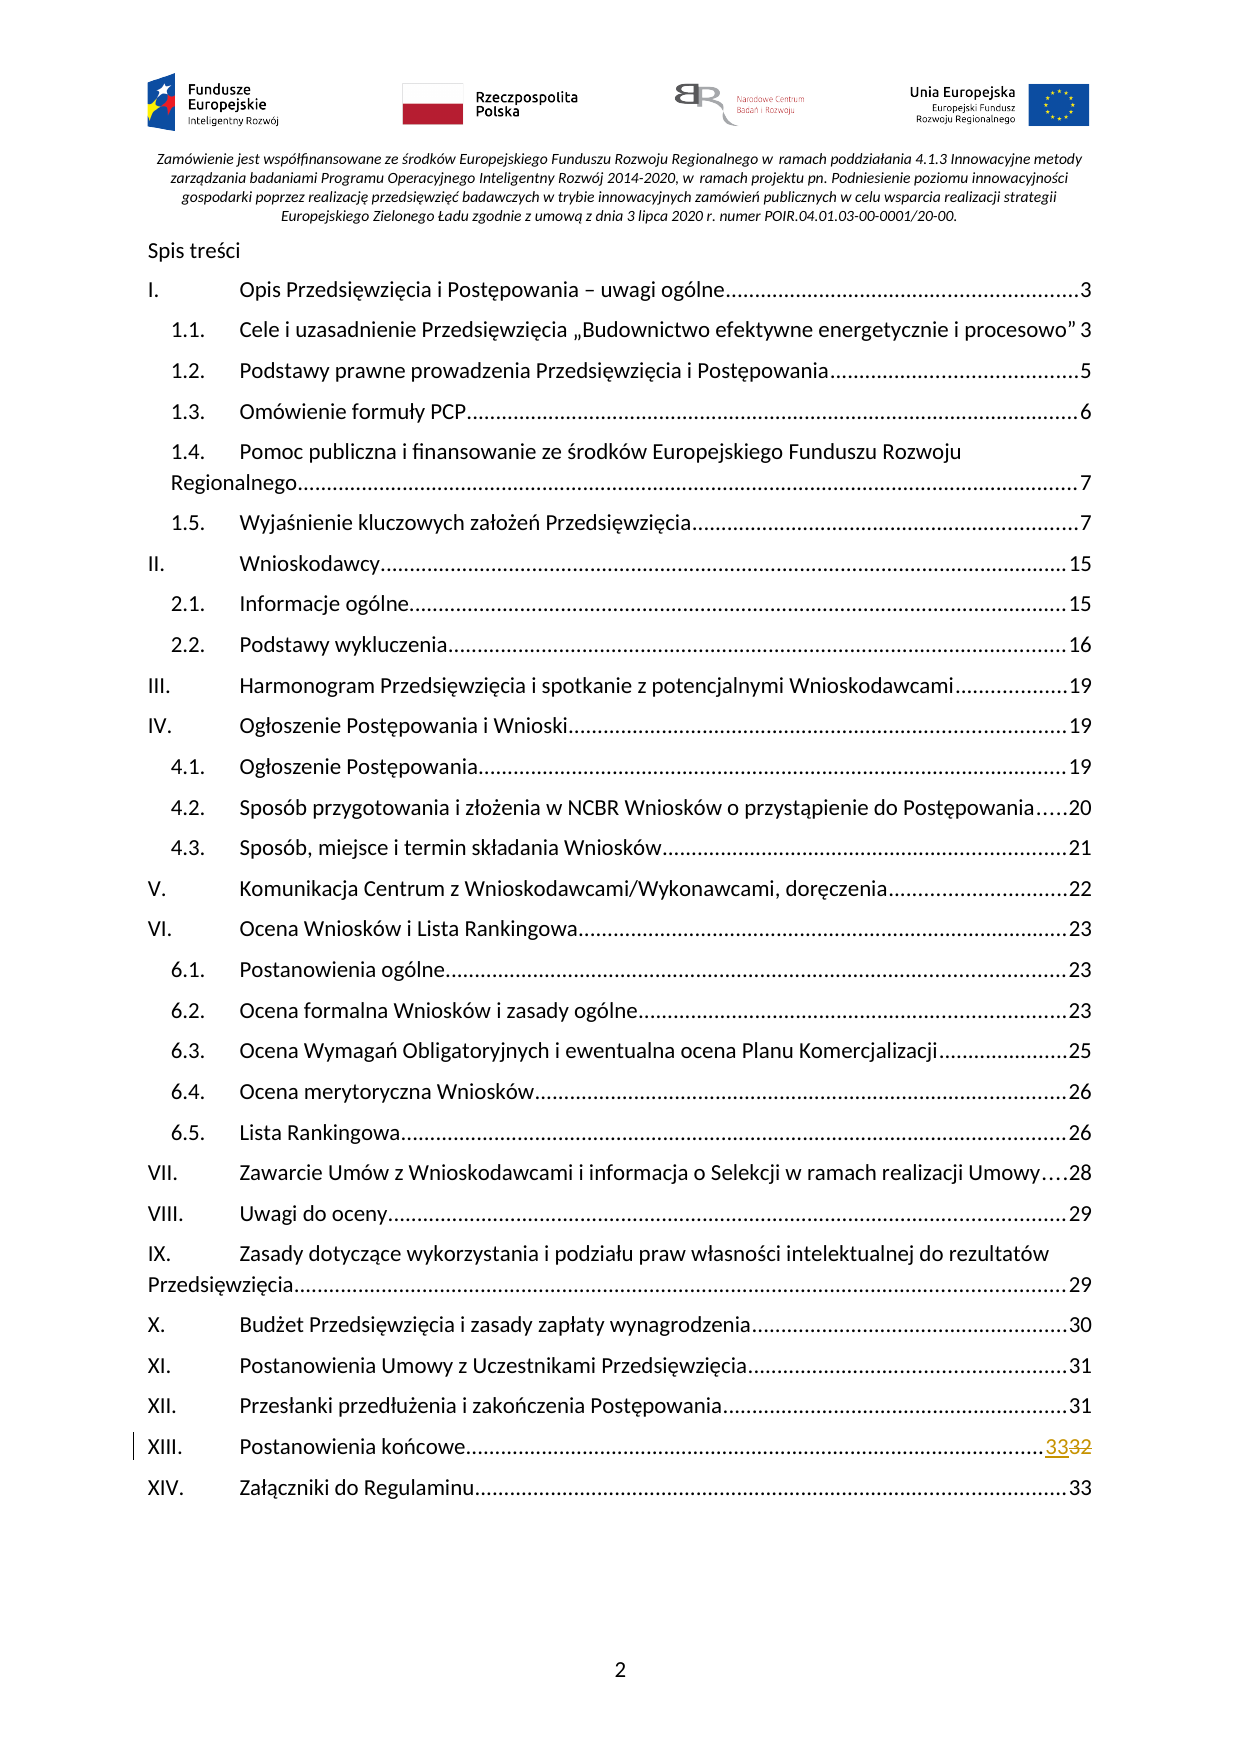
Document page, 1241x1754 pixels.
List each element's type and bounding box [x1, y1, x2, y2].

picture [147, 73, 1090, 131]
